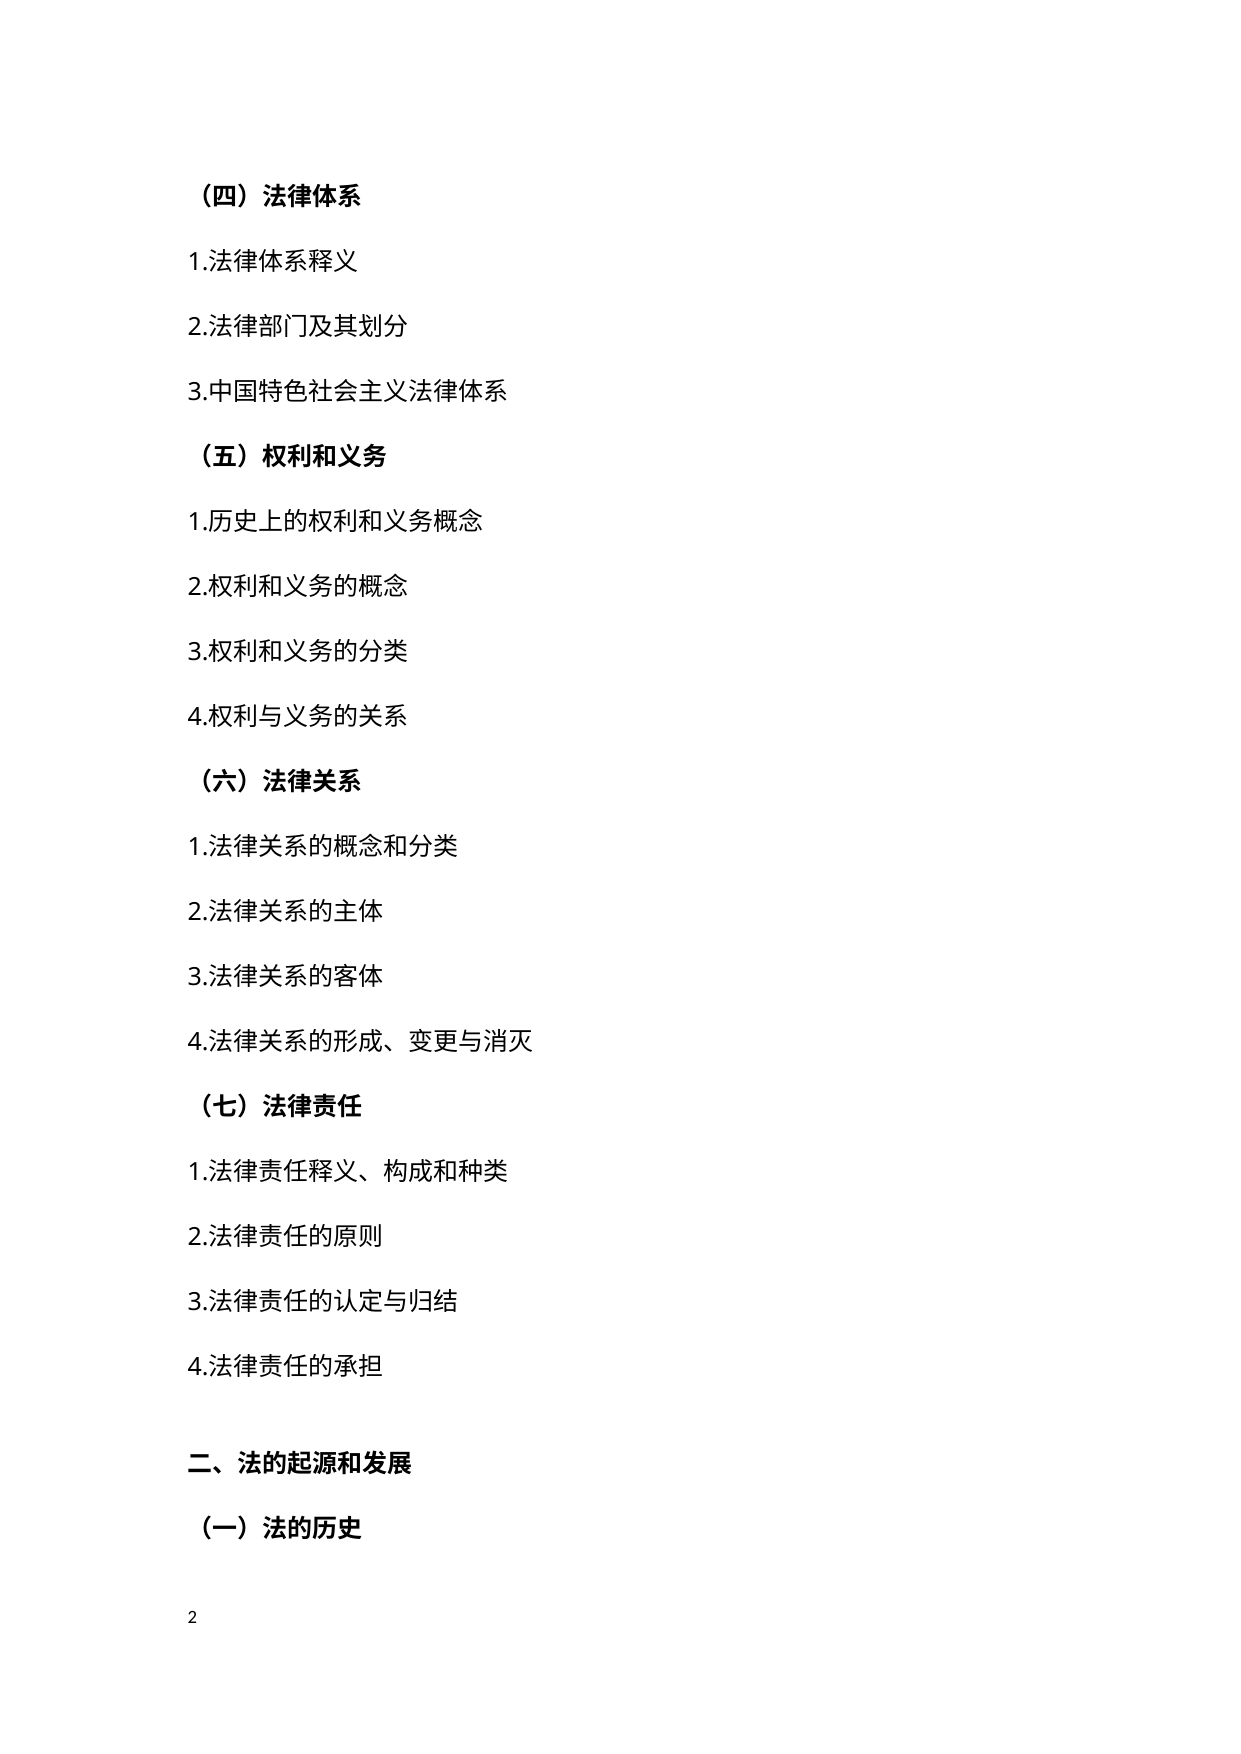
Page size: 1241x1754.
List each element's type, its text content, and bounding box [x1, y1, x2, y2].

text 2.法律责任的原则 3.法律责任的认定与归结 4.法律责任的承担 [187, 1202, 1053, 1429]
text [187, 162, 1053, 1202]
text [187, 1429, 1053, 1559]
